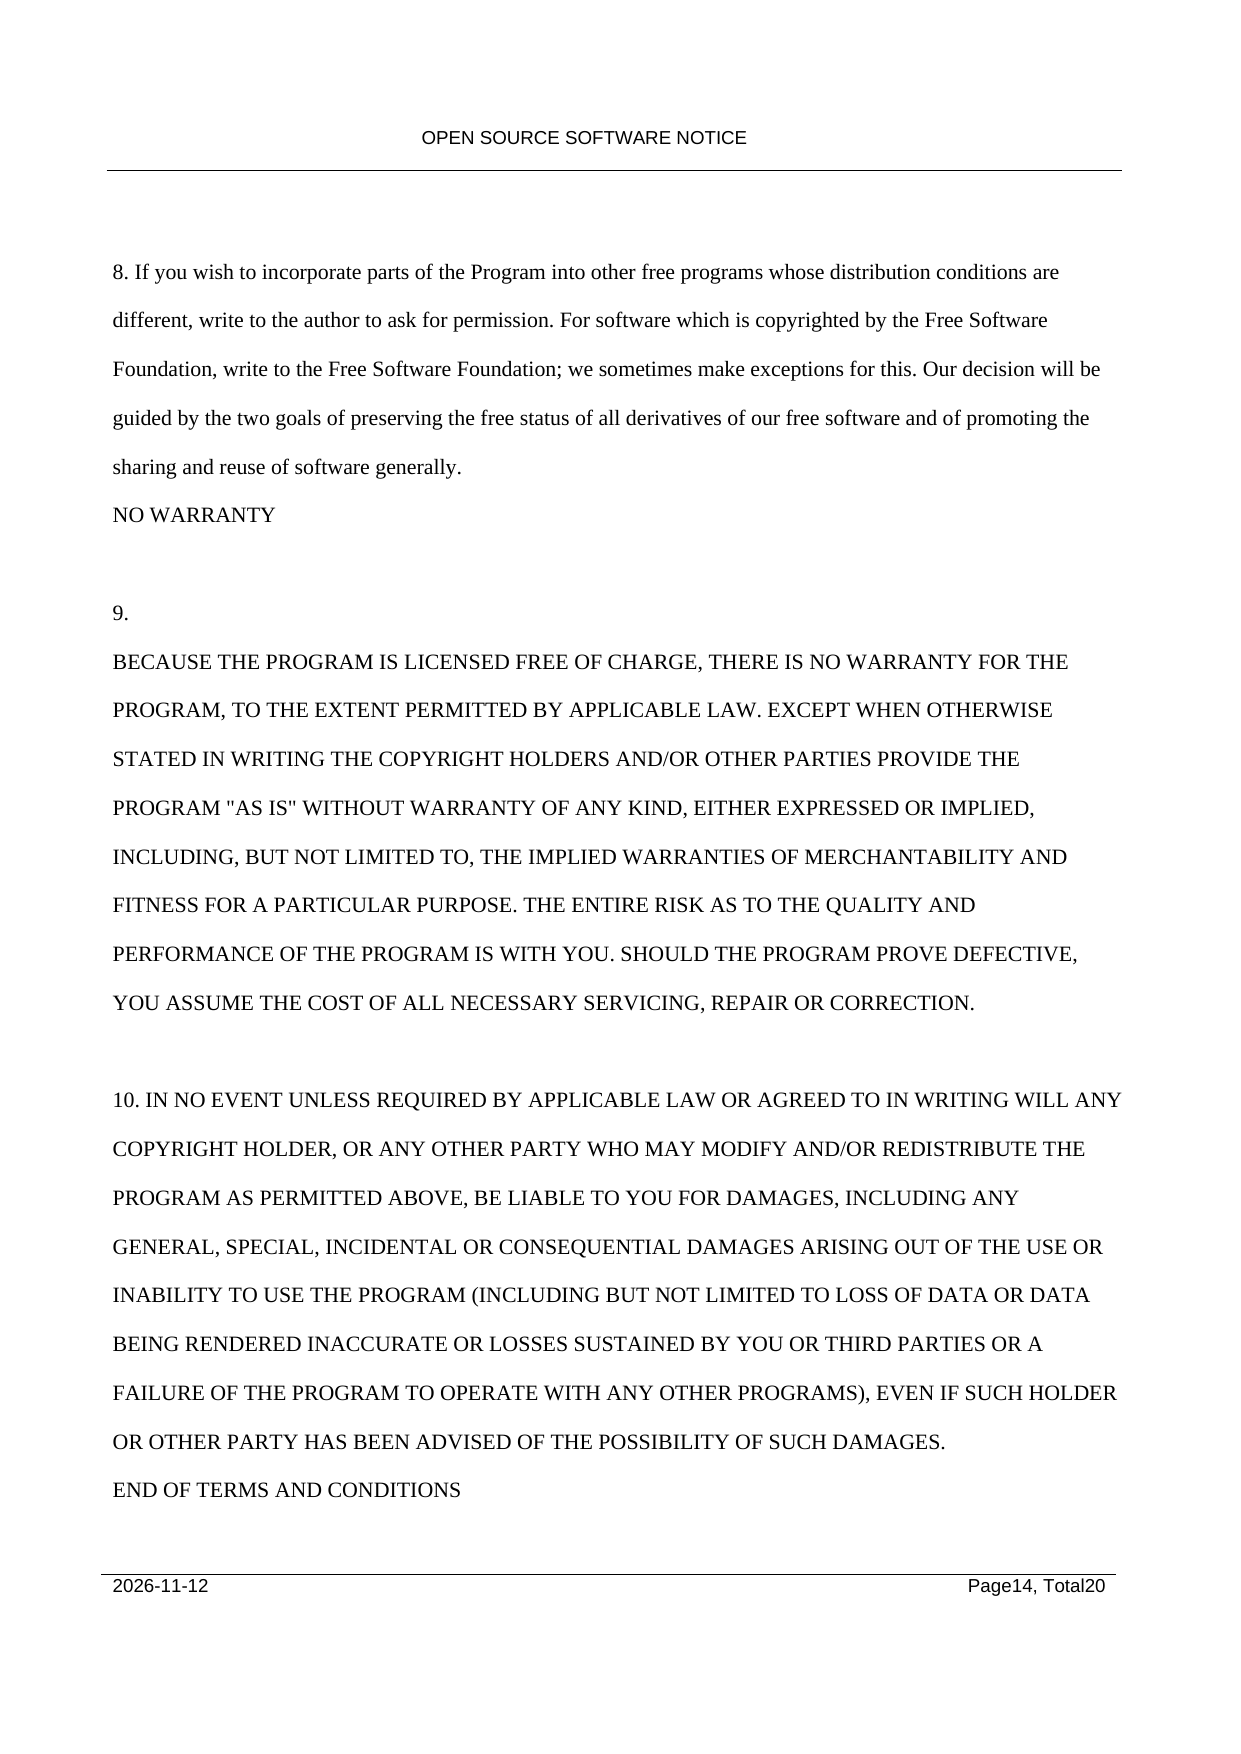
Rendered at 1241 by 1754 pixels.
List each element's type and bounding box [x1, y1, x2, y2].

text [112, 206, 1128, 1506]
